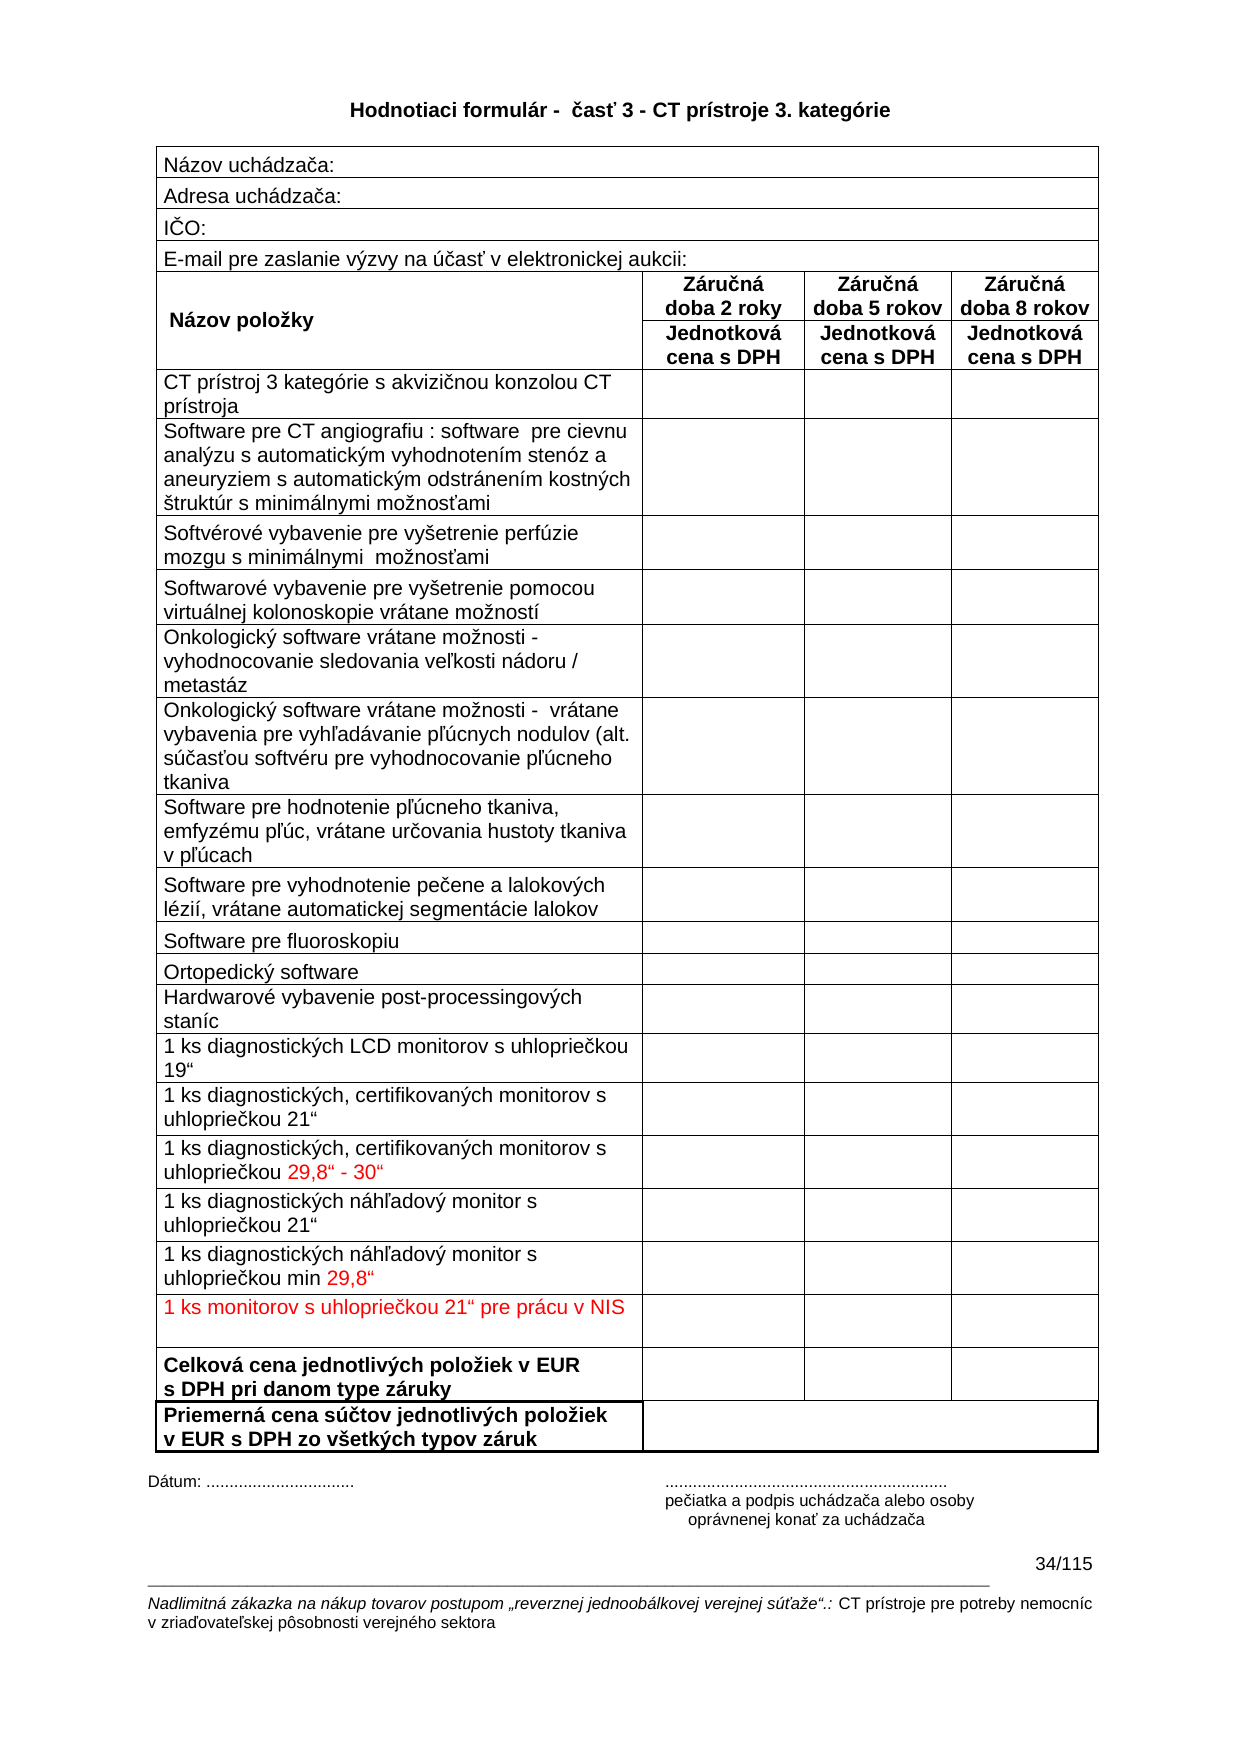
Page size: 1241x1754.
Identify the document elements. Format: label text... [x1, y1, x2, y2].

table_cell CT prístroj 3 kategórie s akvizičnou konzolou CT prístroja [157, 370, 642, 418]
table_cell [952, 698, 1098, 794]
table_cell [805, 1189, 951, 1241]
table_cell Onkologický software vrátane možnosti - vyhodnocovanie sledovania veľkosti nádoru / metastáz [157, 625, 642, 697]
table_cell [952, 570, 1098, 624]
table_cell [805, 1083, 951, 1135]
table_cell [643, 985, 804, 1033]
table_cell [643, 922, 804, 952]
table_cell [643, 698, 804, 794]
table_cell Onkologický software vrátane možnosti - vrátane vybavenia pre vyhľadávanie pľúcnych nodulov (alt. súčasťou softvéru pre vyhodnocovanie pľúcneho tkaniva [157, 698, 642, 794]
table_cell Software pre CT angiografiu : software pre cievnu analýzu s automatickým vyhodnotením stenóz a aneuryziem s automatickým odstránením kostných štruktúr s minimálnymi možnosťami [157, 419, 642, 514]
table_cell [643, 419, 804, 514]
table_cell [805, 1242, 951, 1294]
table_header Názov uchádzača: [157, 147, 1098, 177]
table_cell [805, 868, 951, 921]
table_cell [952, 795, 1098, 867]
table_cell [643, 1189, 804, 1241]
table_cell [805, 1348, 951, 1400]
table_cell [643, 954, 804, 984]
table_cell [643, 370, 804, 418]
table_cell [805, 985, 951, 1033]
table_cell [805, 1034, 951, 1082]
table_cell [643, 1242, 804, 1294]
table_cell [643, 1034, 804, 1082]
table_cell [952, 922, 1098, 952]
table_cell Software pre hodnotenie pľúcneho tkaniva, emfyzému pľúc, vrátane určovania hustoty tkaniva v pľúcach [157, 795, 642, 867]
table_cell 1 ks diagnostických, certifikovaných monitorov s uhlopriečkou 21“ [157, 1083, 642, 1135]
table_cell Priemerná cena súčtov jednotlivých položiek v EUR s DPH zo všetkých typov záruk [157, 1403, 642, 1450]
table_cell [952, 419, 1098, 514]
table_cell Adresa uchádzača: [157, 178, 1098, 208]
table_cell 1 ks diagnostických náhľadový monitor s uhlopriečkou min 29,8“ [157, 1242, 642, 1294]
table_cell [643, 868, 804, 921]
table_cell IČO: [157, 209, 1098, 239]
text oprávnenej konať za uchádzača [148, 1510, 1092, 1529]
table_cell 1 ks diagnostických, certifikovaných monitorov s uhlopriečkou 29,8“ - 30“ [157, 1136, 642, 1188]
table_cell Záručná doba 2 roky [643, 272, 804, 320]
table_cell [952, 1242, 1098, 1294]
table_cell [952, 625, 1098, 697]
table_cell [805, 922, 951, 952]
table_cell [644, 1401, 1097, 1450]
table_cell [805, 954, 951, 984]
table_cell [643, 795, 804, 867]
table_cell [952, 1295, 1098, 1347]
table_cell Softwarové vybavenie pre vyšetrenie pomocou virtuálnej kolonoskopie vrátane možností [157, 570, 642, 624]
text Hodnotiaci formulár - časť 3 - CT prístroje 3. kategórie [148, 98, 1092, 122]
table_cell [643, 1083, 804, 1135]
table_cell [805, 795, 951, 867]
table_cell [952, 1136, 1098, 1188]
table_cell [805, 1295, 951, 1347]
table_cell 1 ks monitorov s uhlopriečkou 21“ pre prácu v NIS [157, 1295, 642, 1347]
table_cell Jednotková cena s DPH [805, 321, 951, 369]
table_cell [952, 1083, 1098, 1135]
table_cell [952, 1034, 1098, 1082]
table_cell [805, 370, 951, 418]
table_cell Celková cena jednotlivých položiek v EUR s DPH pri danom type záruky [157, 1348, 642, 1400]
table_cell [952, 985, 1098, 1033]
table_cell [805, 1136, 951, 1188]
table_cell [643, 516, 804, 569]
table_cell [952, 370, 1098, 418]
table_cell [952, 516, 1098, 569]
table_cell [805, 419, 951, 514]
table_cell 1 ks diagnostických náhľadový monitor s uhlopriečkou 21“ [157, 1189, 642, 1241]
table_cell [952, 954, 1098, 984]
table_cell [643, 1136, 804, 1188]
table_cell Software pre fluoroskopiu [157, 922, 642, 952]
table_cell E-mail pre zaslanie výzvy na účasť v elektronickej aukcii: [157, 241, 1098, 271]
table_cell [952, 1189, 1098, 1241]
table_cell [805, 570, 951, 624]
table_cell Ortopedický software [157, 954, 642, 984]
table_cell [643, 625, 804, 697]
table_cell [643, 1295, 804, 1347]
table_cell Hardwarové vybavenie post-processingových staníc [157, 985, 642, 1033]
table_cell [805, 698, 951, 794]
table_cell [643, 570, 804, 624]
table_cell Záručná doba 5 rokov [805, 272, 951, 320]
table_cell 1 ks diagnostických LCD monitorov s uhlopriečkou 19“ [157, 1034, 642, 1082]
table_cell [805, 516, 951, 569]
table_cell Jednotková cena s DPH [643, 321, 804, 369]
text pečiatka a podpis uchádzača alebo osoby [148, 1491, 1092, 1510]
table_cell Software pre vyhodnotenie pečene a lalokových lézií, vrátane automatickej segmentácie lalokov [157, 868, 642, 921]
text Dátum: ................................ ............................................................. [148, 1472, 1092, 1491]
table_cell Jednotková cena s DPH [952, 321, 1098, 369]
table_cell [952, 1348, 1098, 1400]
table_cell Softvérové vybavenie pre vyšetrenie perfúzie mozgu s minimálnymi možnosťami [157, 516, 642, 569]
table_cell Záručná doba 8 rokov [952, 272, 1098, 320]
table_cell Názov položky [157, 272, 642, 369]
table_cell [952, 868, 1098, 921]
table_cell [643, 1348, 804, 1400]
table_cell [805, 625, 951, 697]
